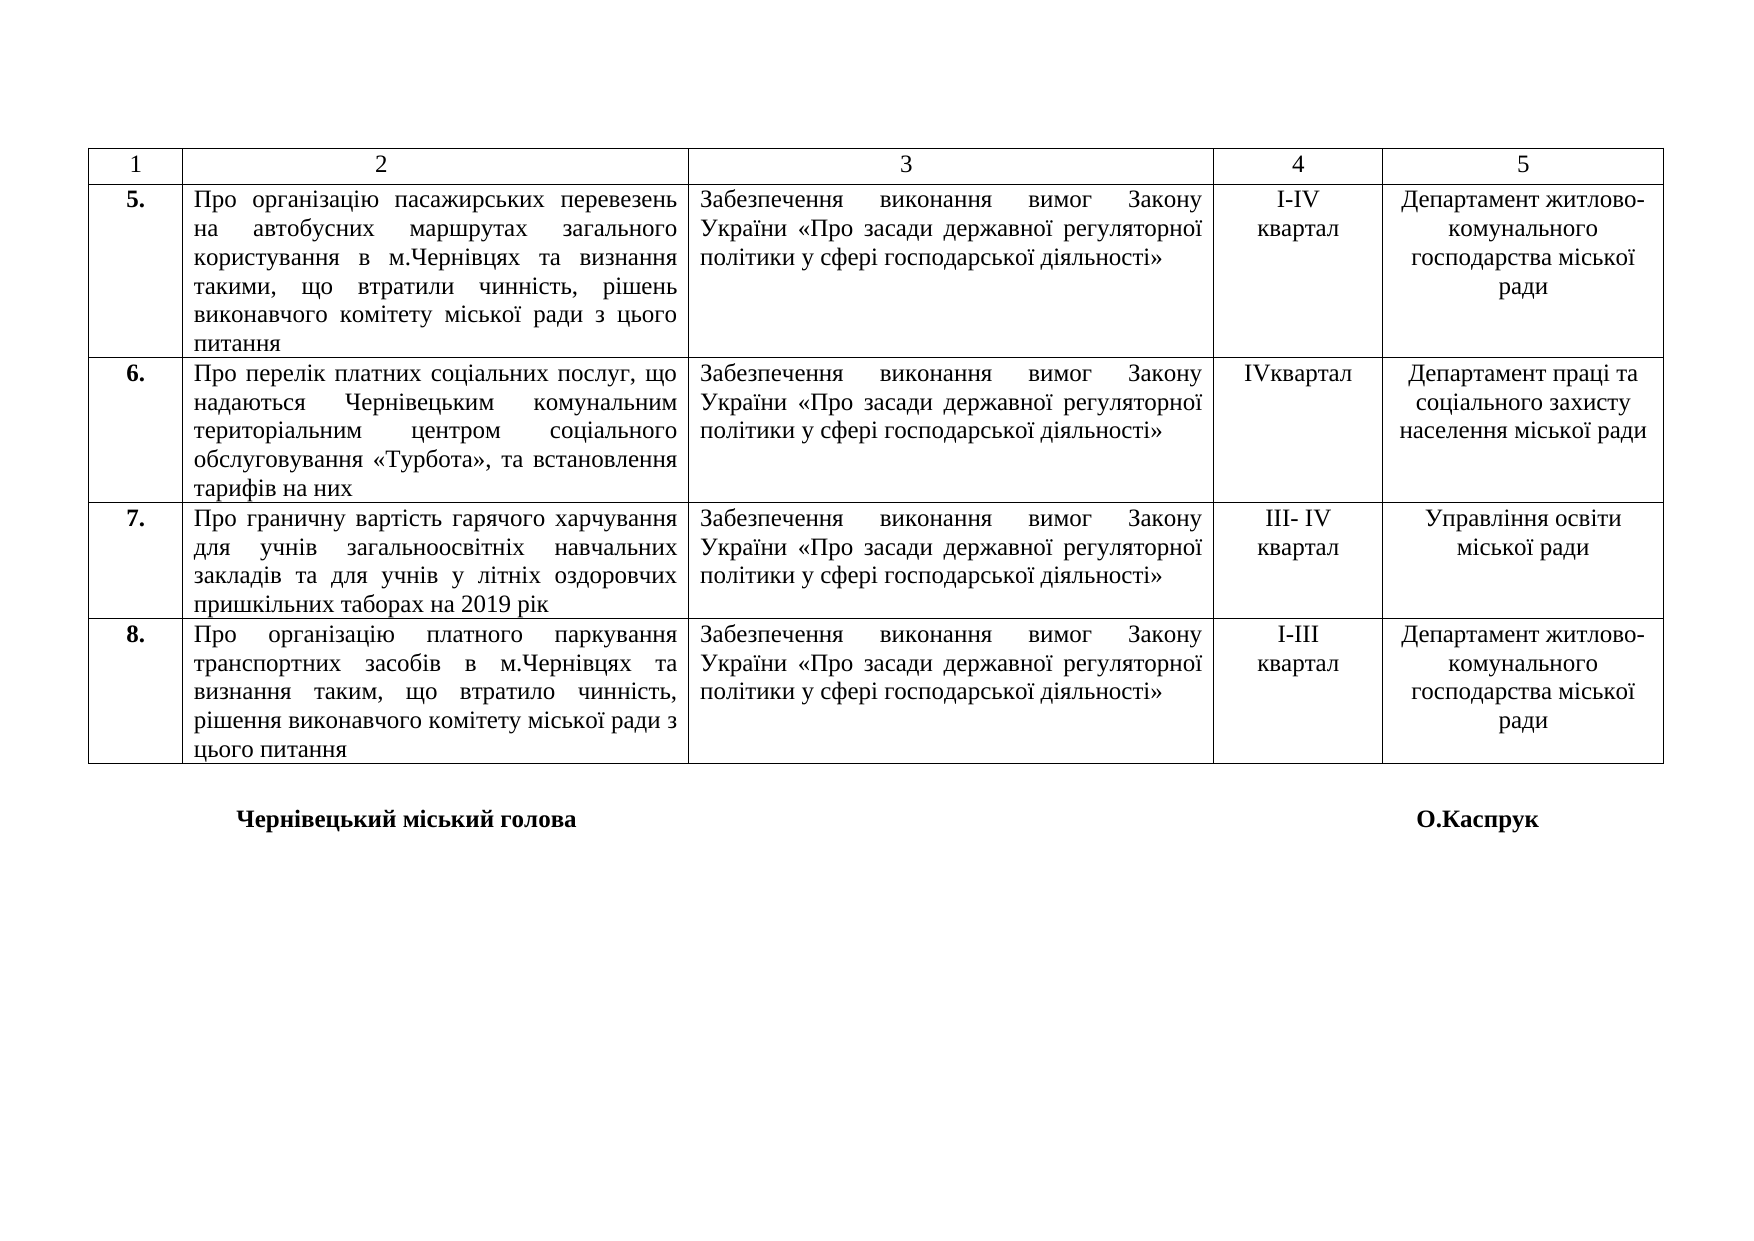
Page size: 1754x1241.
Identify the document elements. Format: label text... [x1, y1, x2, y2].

table_cell 4 [1214, 149, 1382, 183]
table_cell Забезпечення виконання вимог Закону України «Про засади державної регуляторної політики у сфері господарської діяльності» [689, 503, 1213, 618]
table_cell І-ІІІ квартал [1214, 619, 1382, 763]
table_cell ІІІ- ІV квартал [1214, 503, 1382, 618]
table_cell ІVквартал [1214, 358, 1382, 502]
table_cell Управління освіти міської ради [1383, 503, 1663, 618]
text Чернівецький міський голова О.Каспрук [162, 804, 1665, 833]
table_cell 6. [89, 358, 182, 502]
table_cell 3 [689, 149, 1213, 183]
table_cell Про організацію пасажирських перевезень на автобусних маршрутах загального користування в м.Чернівцях та визнання такими, що втратили чинність, рішень виконавчого комітету міської ради з цього питання [183, 185, 688, 357]
table_cell Про організацію платного паркування транспортних засобів в м.Чернівцях та визнання таким, що втратило чинність, рішення виконавчого комітету міської ради з цього питання [183, 619, 688, 763]
table_cell Департамент праці та соціального захисту населення міської ради [1383, 358, 1663, 502]
table_cell Забезпечення виконання вимог Закону України «Про засади державної регуляторної політики у сфері господарської діяльності» [689, 619, 1213, 763]
table_cell 5 [1383, 149, 1663, 183]
table_cell 5. [89, 185, 182, 357]
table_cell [689, 185, 1213, 357]
table_cell Департамент житлово-комунального господарства міської ради [1383, 619, 1663, 763]
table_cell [1383, 185, 1663, 357]
table_cell Забезпечення виконання вимог Закону України «Про засади державної регуляторної політики у сфері господарської діяльності» [689, 358, 1213, 502]
table_cell Про перелік платних соціальних послуг, що надаються Чернівецьким комунальним територіальним центром соціального обслуговування «Турбота», та встановлення тарифів на них [183, 358, 688, 502]
table_cell 2 [183, 149, 688, 183]
table_cell Про граничну вартість гарячого харчування для учнів загальноосвітніх навчальних закладів та для учнів у літніх оздоровчих пришкільних таборах на 2019 рік [183, 503, 688, 618]
table_cell 1 [89, 149, 182, 183]
table_cell 7. [89, 503, 182, 618]
table_cell І-ІV квартал [1214, 185, 1382, 357]
table_cell 8. [89, 619, 182, 763]
